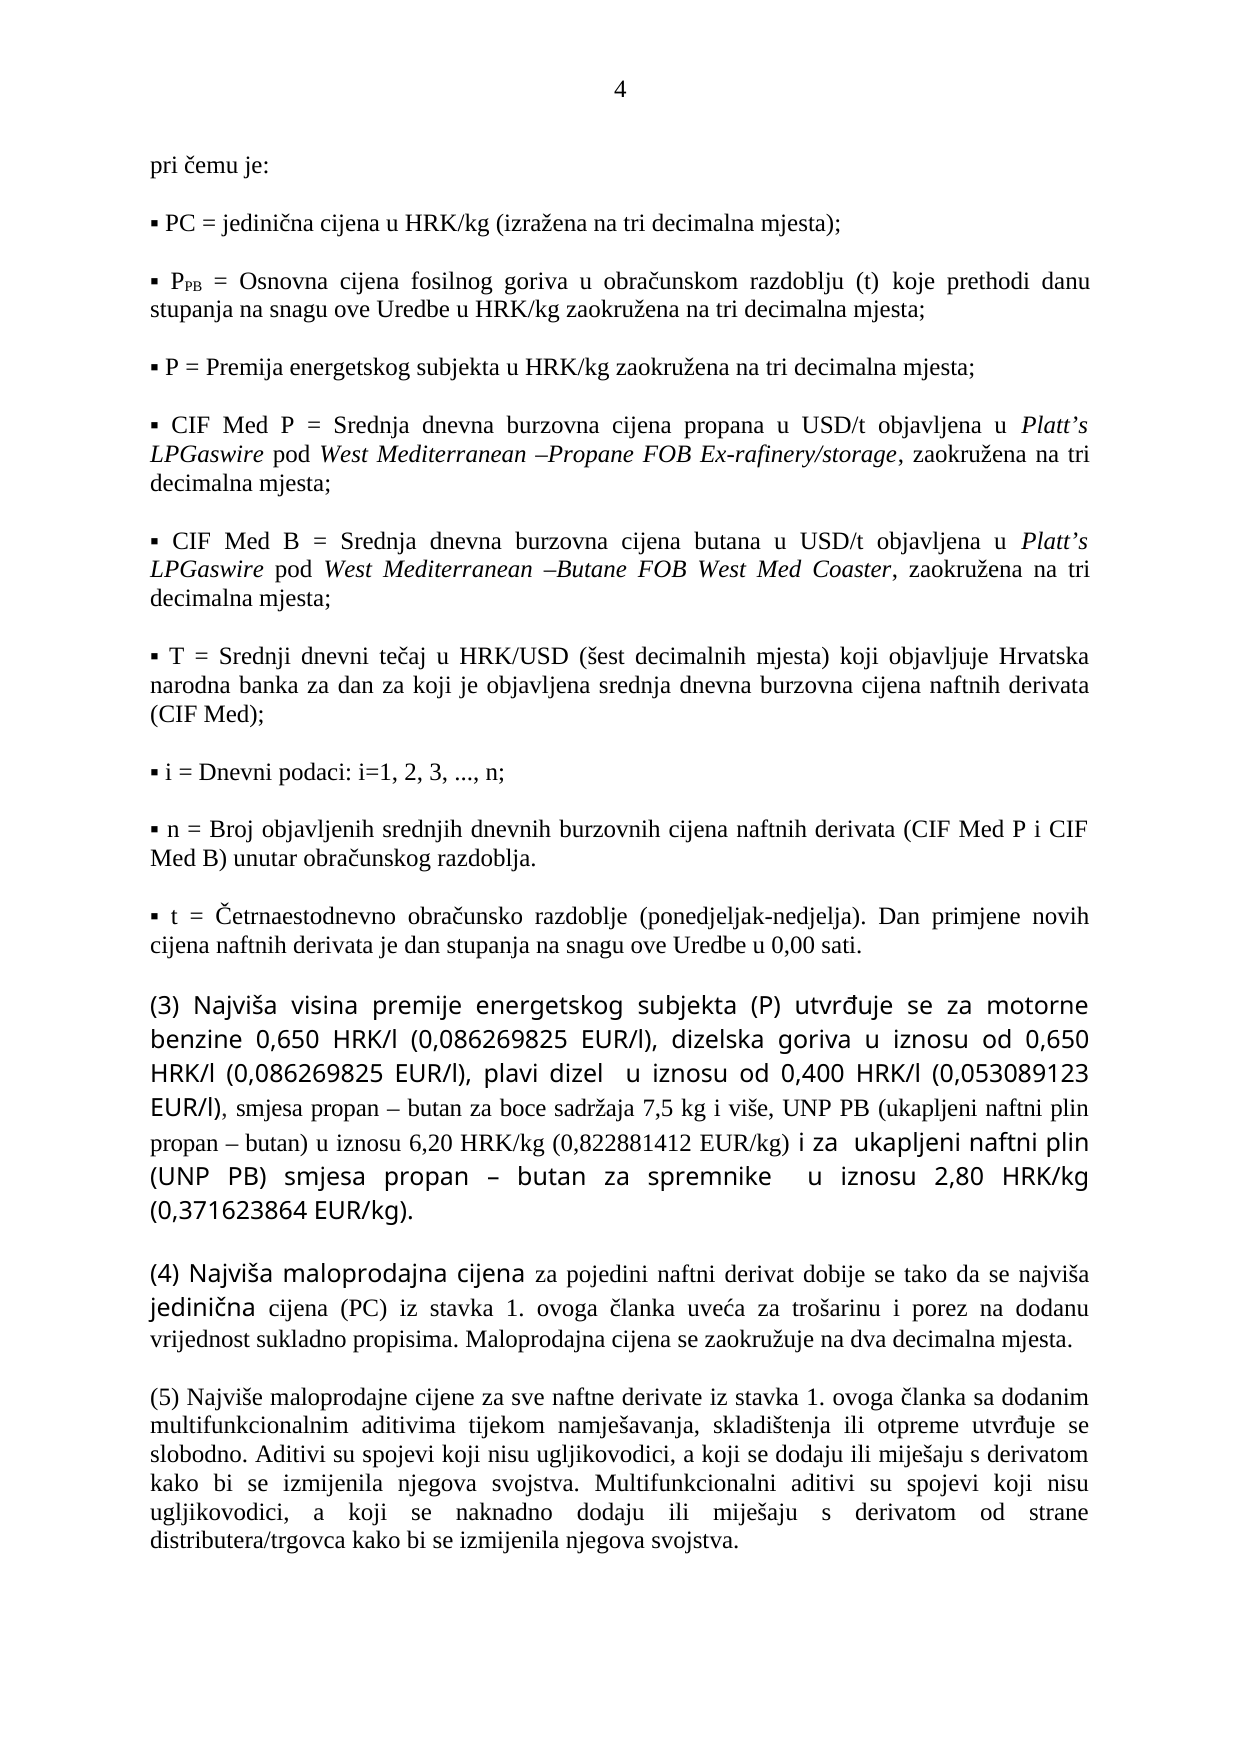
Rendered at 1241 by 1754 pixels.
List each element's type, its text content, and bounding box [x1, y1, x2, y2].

text (5) Najviše maloprodajne cijene za sve naftne derivate iz stavka 1. ovoga članka sa dodanim multifunkcionalnim aditivima tijekom namješavanja, skladištenja ili otpreme utvrđuje se slobodno. Aditivi su spojevi koji nisu ugljikovodici, a koji se dodaju ili miješaju s derivatom kako bi se izmijenila njegova svojstva. Multifunkcionalni aditivi su spojevi koji nisu ugljikovodici, a koji se naknadno dodaju ili miješaju s derivatom od strane distributera/trgovca kako bi se izmijenila njegova svojstva. [150, 1382, 1090, 1554]
text ▪ CIF Med P = Srednja dnevna burzovna cijena propana u USD/t objavljena u Platt’s LPGaswire pod West Mediterranean –Propane FOB Ex-rafinery/storage, zaokružena na tri decimalna mjesta; [150, 410, 1090, 497]
text ▪ t = Četrnaestodnevno obračunsko razdoblje (ponedjeljak-nedjelja). Dan primjene novih cijena naftnih derivata je dan stupanja na snagu ove Uredbe u 0,00 sati. [150, 901, 1090, 959]
text ▪ T = Srednji dnevni tečaj u HRK/USD (šest decimalnih mjesta) koji objavljuje Hrvatska narodna banka za dan za koji je objavljena srednja dnevna burzovna cijena naftnih derivata (CIF Med); [150, 641, 1090, 727]
text ▪ n = Broj objavljenih srednjih dnevnih burzovnih cijena naftnih derivata (CIF Med P i CIF Med B) unutar obračunskog razdoblja. [150, 814, 1090, 872]
text ▪ CIF Med B = Srednja dnevna burzovna cijena butana u USD/t objavljena u Platt’s LPGaswire pod West Mediterranean –Butane FOB West Med Coaster, zaokružena na tri decimalna mjesta; [150, 526, 1090, 612]
text ▪ i = Dnevni podaci: i=1, 2, 3, ..., n; [150, 757, 1090, 785]
text pri čemu je: [150, 150, 1090, 179]
text ▪ PPB = Osnovna cijena fosilnog goriva u obračunskom razdoblju (t) koje prethodi danu stupanja na snagu ove Uredbe u HRK/kg zaokružena na tri decimalna mjesta; [150, 266, 1090, 323]
text ▪ P = Premija energetskog subjekta u HRK/kg zaokružena na tri decimalna mjesta; [150, 352, 1090, 381]
text (3) Najviša visina premije energetskog subjekta (P) utvrđuje se za motorne benzine 0,650 HRK/l (0,086269825 EUR/l), dizelska goriva u iznosu od 0,650 HRK/l (0,086269825 EUR/l), plavi dizel u iznosu od 0,400 HRK/l (0,053089123 EUR/l), smjesa propan – butan za boce sadržaja 7,5 kg i više, UNP PB (ukapljeni naftni plin propan – butan) u iznosu 6,20 HRK/kg (0,822881412 EUR/kg) i za ukapljeni naftni plin (UNP PB) smjesa propan – butan za spremnike u iznosu 2,80 HRK/kg (0,371623864 EUR/kg). [150, 988, 1090, 1226]
text ▪ PC = jedinična cijena u HRK/kg (izražena na tri decimalna mjesta); [150, 208, 1090, 237]
text (4) Najviša maloprodajna cijena za pojedini naftni derivat dobije se tako da se najviša jedinična cijena (PC) iz stavka 1. ovoga članka uveća za trošarinu i porez na dodanu vrijednost sukladno propisima. Maloprodajna cijena se zaokružuje na dva decimalna mjesta. [150, 1256, 1090, 1352]
